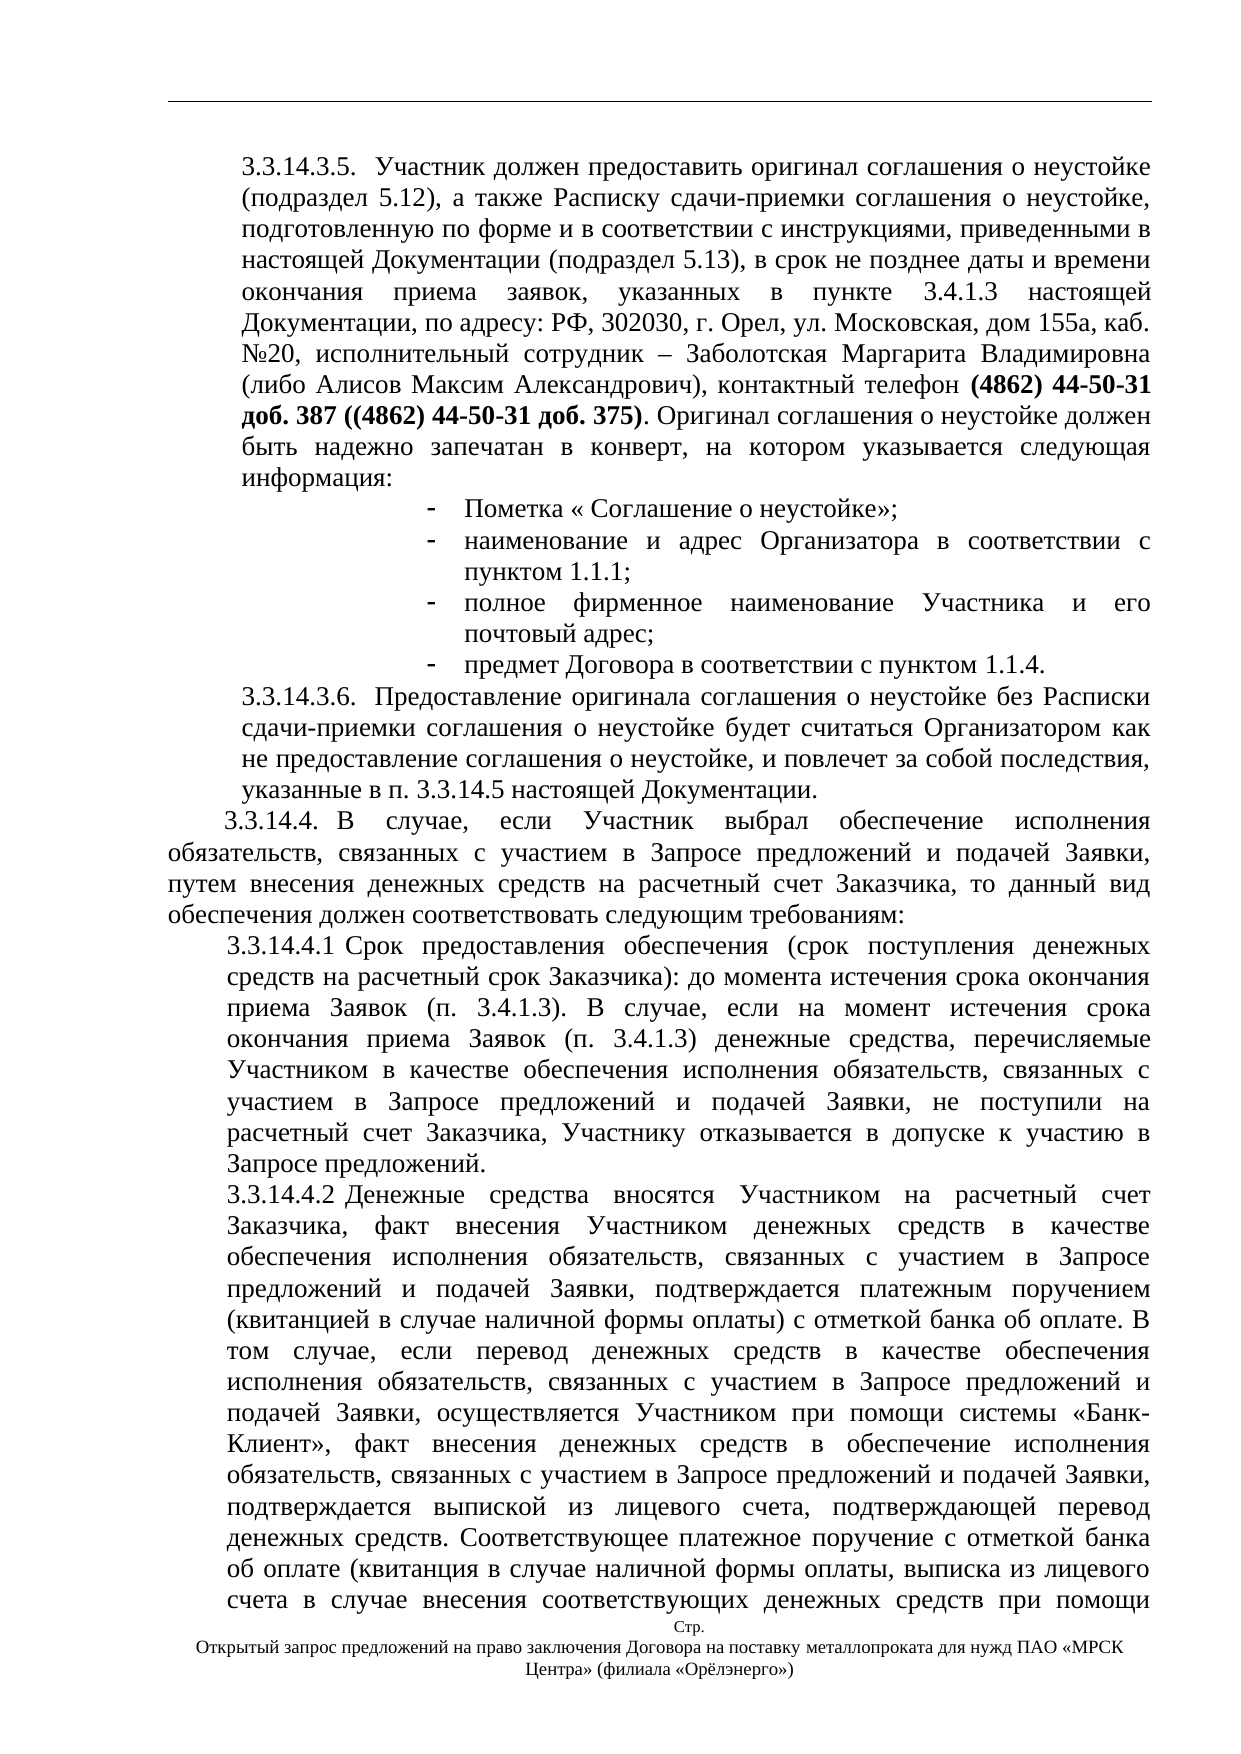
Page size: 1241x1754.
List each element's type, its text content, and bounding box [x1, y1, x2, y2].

list наименование и адрес Организатора в соответствии с пунктом 1.1.1; [427, 524, 1152, 586]
list Участник должен предоставить оригинал соглашения о неустойке (подраздел 5.12), а также Расписку сдачи-приемки соглашения о неустойке, подготовленную по форме и в соответствии с инструкциями, приведенными в настоящей Документации (подраздел 5.13), в срок не позднее даты и времени окончания приема заявок, указанных в пункте 3.4.1.3 настоящей Документации, по адресу: РФ, 302030, г. Орел, ул. Московская, дом 155а, каб. №20, исполнительный сотрудник – Заболотская Маргарита Владимировна (либо Алисов Максим Александрович), контактный телефон (4862) 44-50-31 доб. 387 ((4862) 44-50-31 доб. 375). Оригинал соглашения о неустойке должен быть надежно запечатан в конверт, на котором указывается следующая информация: [241, 150, 1152, 493]
list Пометка « Соглашение о неустойке»; [427, 493, 1152, 524]
list Срок предоставления обеспечения (срок поступления денежных средств на расчетный срок Заказчика): до момента истечения срока окончания приема Заявок (п. 3.4.1.3). В случае, если на момент истечения срока окончания приема Заявок (п. 3.4.1.3) денежные средства, перечисляемые Участником в качестве обеспечения исполнения обязательств, связанных с участием в Запросе предложений и подачей Заявки, не поступили на расчетный счет Заказчика, Участнику отказывается в допуске к участию в Запросе предложений. [227, 929, 1152, 1178]
list В случае, если Участник выбрал обеспечение исполнения обязательств, связанных с участием в Запросе предложений и подачей Заявки, путем внесения денежных средств на расчетный счет Заказчика, то данный вид обеспечения должен соответствовать следующим требованиям: [168, 804, 1152, 929]
list полное фирменное наименование Участника и его почтовый адрес; [427, 586, 1152, 649]
list предмет Договора в соответствии с пунктом 1.1.4. [427, 649, 1152, 680]
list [227, 1178, 1152, 1614]
list Предоставление оригинала соглашения о неустойке без Расписки сдачи-приемки соглашения о неустойке будет считаться Организатором как не предоставление соглашения о неустойке, и повлечет за собой последствия, указанные в п. 3.3.14.5 настоящей Документации. [241, 680, 1152, 804]
